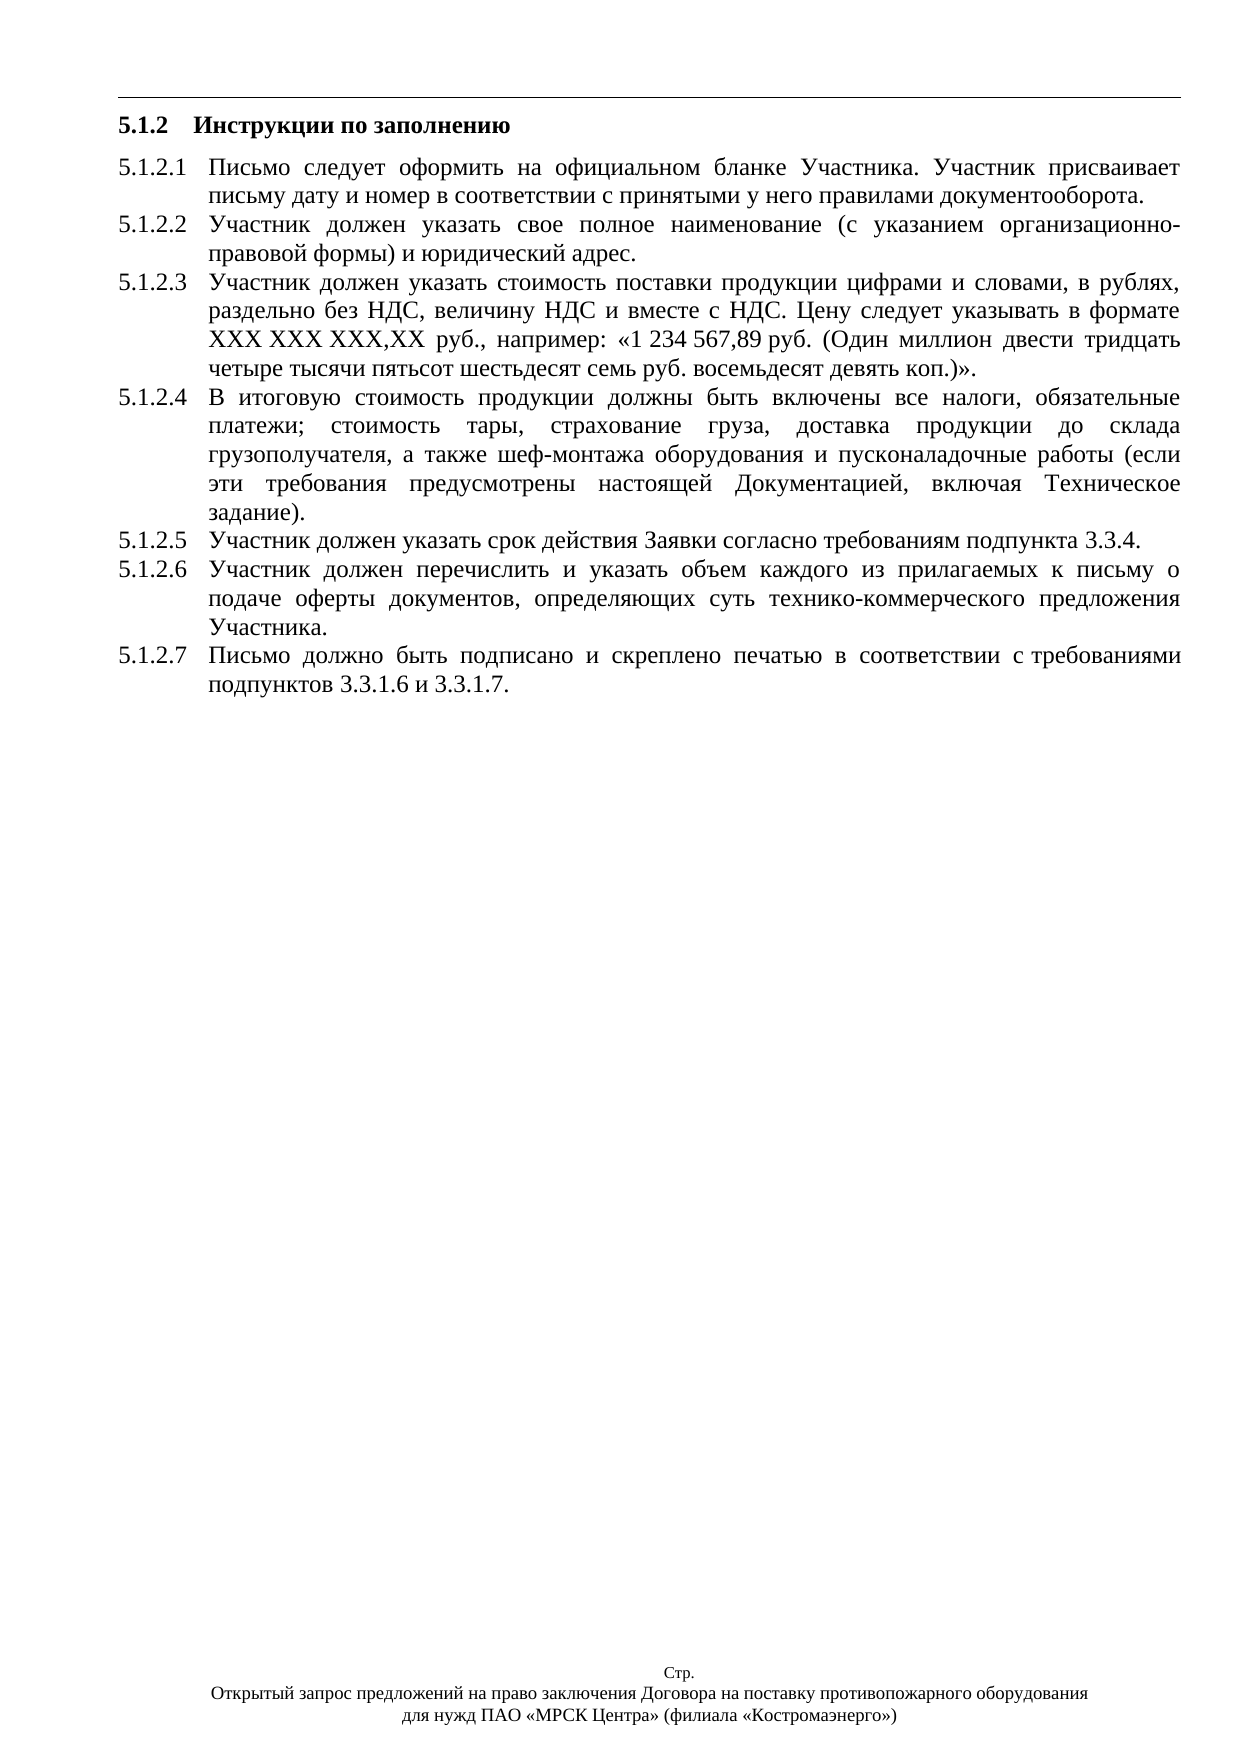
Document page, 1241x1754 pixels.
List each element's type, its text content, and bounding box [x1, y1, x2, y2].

list Участник должен указать стоимость поставки продукции цифрами и словами, в рублях, раздельно без НДС, величину НДС и вместе с НДС. Цену следует указывать в формате ХХХ ХХХ ХХХ,ХХ руб., например: «1 234 567,89 руб. (Один миллион двести тридцать четыре тысячи пятьсот шестьдесят семь руб. восемьдесят девять коп.)». [118, 267, 1181, 382]
list Участник должен перечислить и указать объем каждого из прилагаемых к письму о подаче оферты документов, определяющих суть технико-коммерческого предложения Участника. [118, 554, 1181, 641]
list В итоговую стоимость продукции должны быть включены все налоги, обязательные платежи; стоимость тары, страхование груза, доставка продукции до склада грузополучателя, а также шеф-монтажа оборудования и пусконаладочные работы (если эти требования предусмотрены настоящей Документацией, включая Техническое задание). [118, 382, 1181, 526]
list Участник должен указать срок действия Заявки согласно требованиям подпункта 3.3.4. [118, 526, 1181, 554]
subtitle Инструкции по заполнению [118, 111, 1181, 139]
list Участник должен указать свое полное наименование (с указанием организационно-правовой формы) и юридический адрес. [118, 209, 1181, 267]
list Письмо должно быть подписано и скреплено печатью в соответствии с требованиями подпунктов 3.3.1.6 и 3.3.1.7. [118, 641, 1181, 698]
list Письмо следует оформить на официальном бланке Участника. Участник присваивает письму дату и номер в соответствии с принятыми у него правилами документооборота. [118, 152, 1181, 209]
